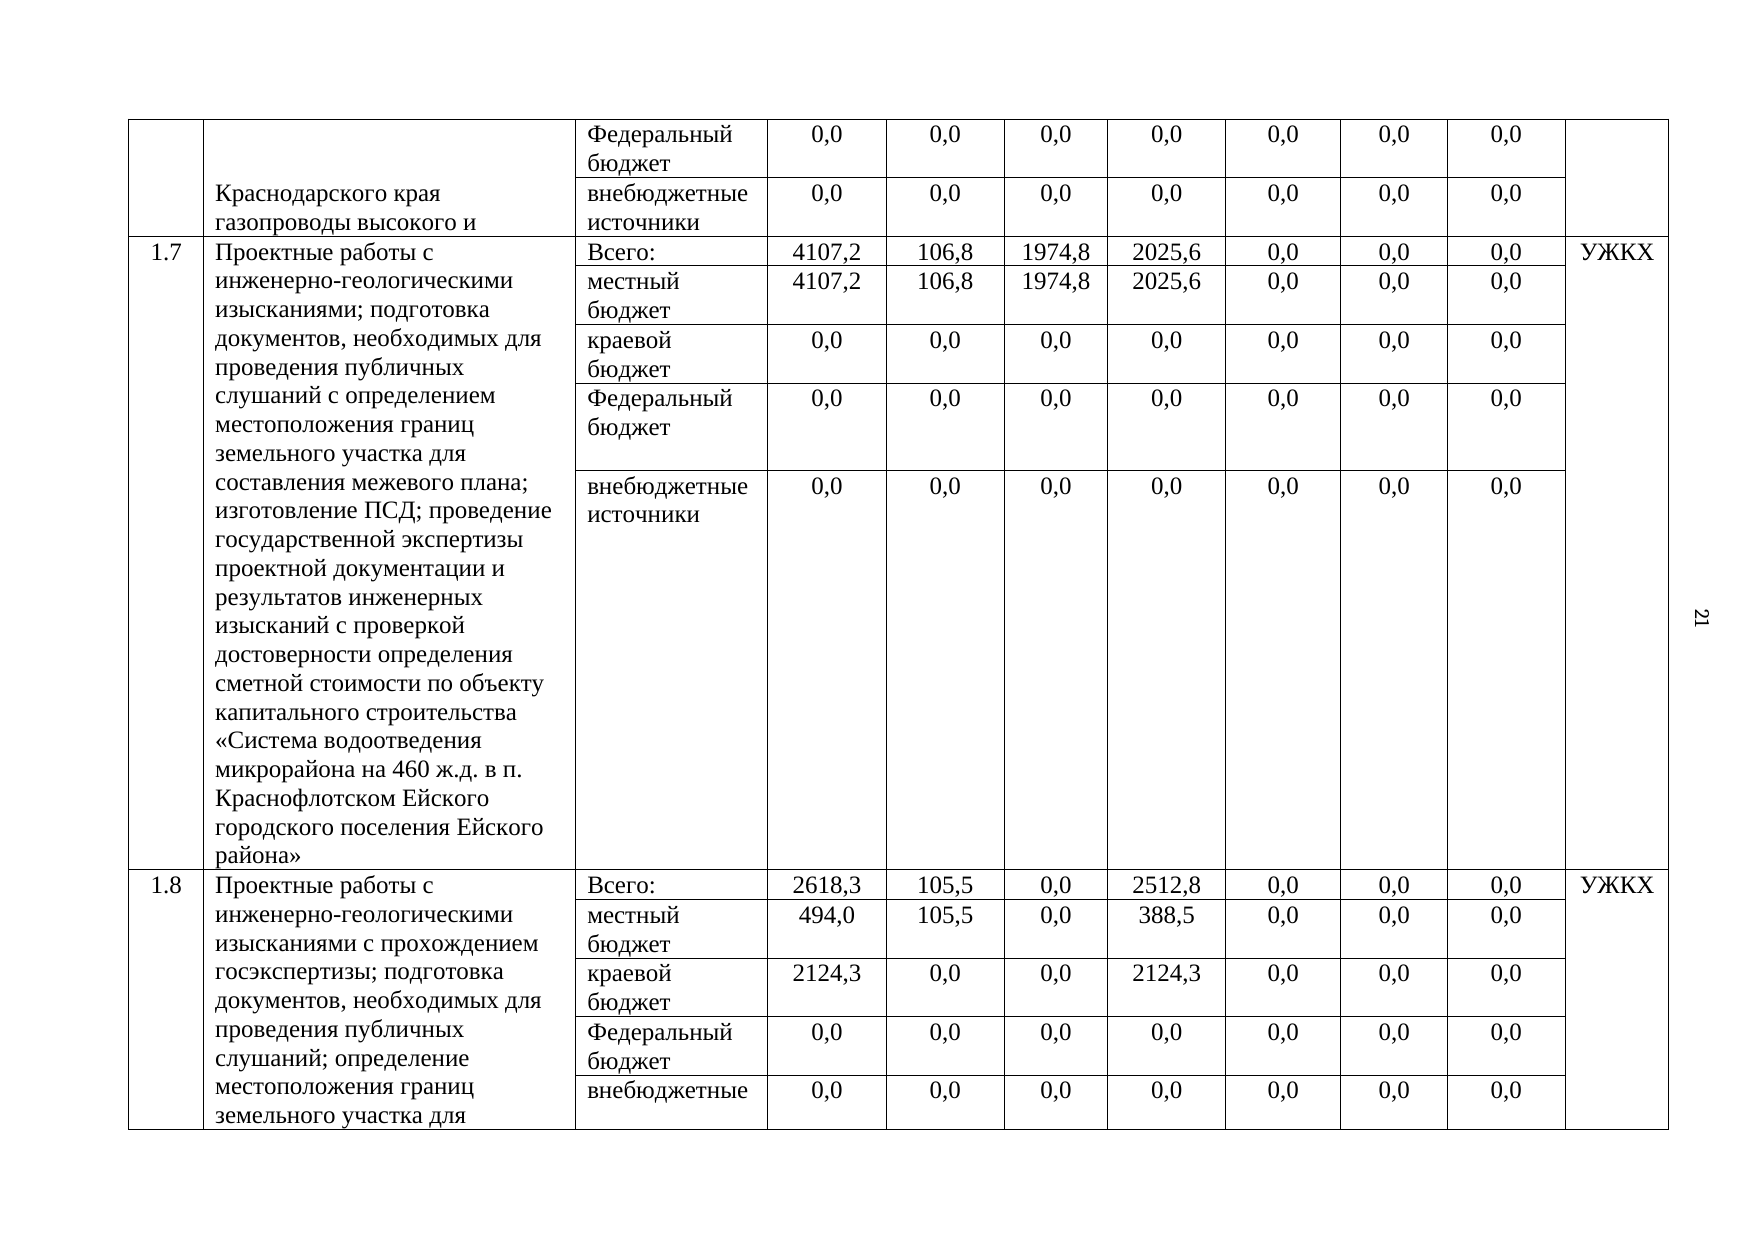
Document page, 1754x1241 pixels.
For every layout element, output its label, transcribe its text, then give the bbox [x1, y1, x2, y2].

table_cell 0,0 [1005, 120, 1107, 177]
table_cell 2124,3 [1108, 959, 1225, 1016]
table_cell 0,0 [1448, 900, 1565, 957]
table_cell 0,0 [1448, 237, 1565, 265]
table_cell 0,0 [1005, 900, 1107, 957]
table_cell Проектные работы с инженерно-геологическими изысканиями с прохождением госэкспертизы; подготовка документов, необходимых для проведения публичных слушаний; определение местоположения границ земельного участка для составления межевого плана по объекту капитального строительства «Сети водоснабжения и водоотведения индивидуальной жилой застройки в границах ул. Парниковая, ул. Центральная, ул. Клименко, ул. Куйбышева в п. Краснофлотский г. Ейска» [204, 870, 575, 1129]
table_cell 2512,8 [1108, 870, 1225, 899]
table_cell краевой бюджет [576, 325, 767, 382]
table_cell Проектные работы с инженерно-геологическими изысканиями; подготовка документов, необходимых для проведения публичных слушаний с определением местоположения границ земельного участка для составления межевого плана; изготовление ПСД; проведение государственной экспертизы проектной документации и результатов инженерных изысканий с проверкой достоверности определения сметной стоимости по объекту капитального строительства «Система водоотведения микрорайона на 460 ж.д. в п. Краснофлотском Ейского городского поселения Ейского района» [204, 237, 575, 869]
table_cell 0,0 [1005, 384, 1107, 470]
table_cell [576, 1076, 767, 1129]
table_cell 0,0 [1448, 959, 1565, 1016]
table_cell 0,0 [1448, 120, 1565, 177]
table_cell 0,0 [1226, 120, 1340, 177]
table_cell 0,0 [1341, 384, 1447, 470]
table_cell 0,0 [1341, 178, 1447, 236]
table_cell 0,0 [768, 325, 886, 382]
table_cell 0,0 [1226, 1076, 1340, 1129]
table_cell краевой бюджет [576, 959, 767, 1016]
table_cell 0,0 [1341, 266, 1447, 324]
table_cell 0,0 [1226, 471, 1340, 869]
table_cell 0,0 [1226, 959, 1340, 1016]
table_cell 106,8 [887, 266, 1004, 324]
table_cell 0,0 [1448, 325, 1565, 382]
table_cell 0,0 [887, 178, 1004, 236]
table_cell 0,0 [1005, 1017, 1107, 1074]
table_cell 0,0 [1108, 120, 1225, 177]
table_cell 1974,8 [1005, 237, 1107, 265]
table_cell 0,0 [768, 120, 886, 177]
table_cell 0,0 [768, 178, 886, 236]
table_cell 0,0 [1005, 325, 1107, 382]
table_cell Федеральный бюджет [576, 1017, 767, 1074]
table_cell 0,0 [887, 959, 1004, 1016]
table_cell 0,0 [1108, 1076, 1225, 1129]
table_cell 0,0 [1448, 266, 1565, 324]
table_cell 0,0 [1108, 178, 1225, 236]
table_cell 1.7 [129, 237, 203, 869]
table_cell 2124,3 [768, 959, 886, 1016]
table_cell 1974,8 [1005, 266, 1107, 324]
table_cell 0,0 [1341, 1017, 1447, 1074]
table_cell УЖКХ [1566, 237, 1668, 869]
table_cell 0,0 [887, 471, 1004, 869]
table_cell 0,0 [1341, 471, 1447, 869]
table_cell 2025,6 [1108, 266, 1225, 324]
table_cell 4107,2 [768, 237, 886, 265]
table_cell 0,0 [768, 384, 886, 470]
table_cell 0,0 [1005, 1076, 1107, 1129]
table_cell 0,0 [887, 1017, 1004, 1074]
table_cell внебюджетные источники [576, 178, 767, 236]
table_cell 0,0 [1108, 325, 1225, 382]
table_cell Федеральный бюджет [576, 120, 767, 177]
table_cell 0,0 [1448, 384, 1565, 470]
table_cell 0,0 [1341, 900, 1447, 957]
table_cell 0,0 [1226, 178, 1340, 236]
table_cell 0,0 [768, 1017, 886, 1074]
table_cell местный бюджет [576, 900, 767, 957]
table_cell 106,8 [887, 237, 1004, 265]
table_cell 4107,2 [768, 266, 886, 324]
table_cell 0,0 [887, 384, 1004, 470]
table_cell 0,0 [1005, 471, 1107, 869]
table_cell 0,0 [1108, 471, 1225, 869]
table_cell Всего: [576, 870, 767, 899]
table_cell 0,0 [1226, 870, 1340, 899]
table_cell 105,5 [887, 900, 1004, 957]
table_cell 0,0 [1005, 959, 1107, 1016]
table_cell 0,0 [1341, 120, 1447, 177]
table_cell внебюджетные источники [576, 471, 767, 869]
table_cell 0,0 [1448, 870, 1565, 899]
table_cell 0,0 [1341, 870, 1447, 899]
table_cell 494,0 [768, 900, 886, 957]
table_cell 0,0 [887, 120, 1004, 177]
table_cell УЖКХ [1566, 870, 1668, 1129]
table_cell 0,0 [1226, 266, 1340, 324]
table_cell 0,0 [1226, 900, 1340, 957]
table_cell 0,0 [1005, 178, 1107, 236]
table_cell 0,0 [1341, 237, 1447, 265]
table_cell 0,0 [1005, 870, 1107, 899]
table_cell Всего: [576, 237, 767, 265]
table_cell 388,5 [1108, 900, 1225, 957]
table_cell 0,0 [1108, 1017, 1225, 1074]
table_cell 0,0 [1448, 471, 1565, 869]
table_cell 0,0 [1448, 1076, 1565, 1129]
table_cell 0,0 [1226, 1017, 1340, 1074]
table_cell 0,0 [1226, 384, 1340, 470]
table_cell 0,0 [768, 471, 886, 869]
table_cell 0,0 [1108, 384, 1225, 470]
table_cell 105,5 [887, 870, 1004, 899]
table_cell 2025,6 [1108, 237, 1225, 265]
table_cell Федеральный бюджет [576, 384, 767, 470]
table_cell 0,0 [1341, 325, 1447, 382]
table_cell 0,0 [1226, 325, 1340, 382]
table_cell 0,0 [1448, 178, 1565, 236]
table_cell 2618,3 [768, 870, 886, 899]
table_cell 0,0 [1226, 237, 1340, 265]
table_cell местный бюджет [576, 266, 767, 324]
table_cell 1.8 [129, 870, 203, 1129]
table_cell 0,0 [1448, 1017, 1565, 1074]
table_cell 0,0 [768, 1076, 886, 1129]
table_cell 0,0 [887, 1076, 1004, 1129]
table_cell 0,0 [1341, 1076, 1447, 1129]
table_cell 0,0 [887, 325, 1004, 382]
table_cell 0,0 [1341, 959, 1447, 1016]
